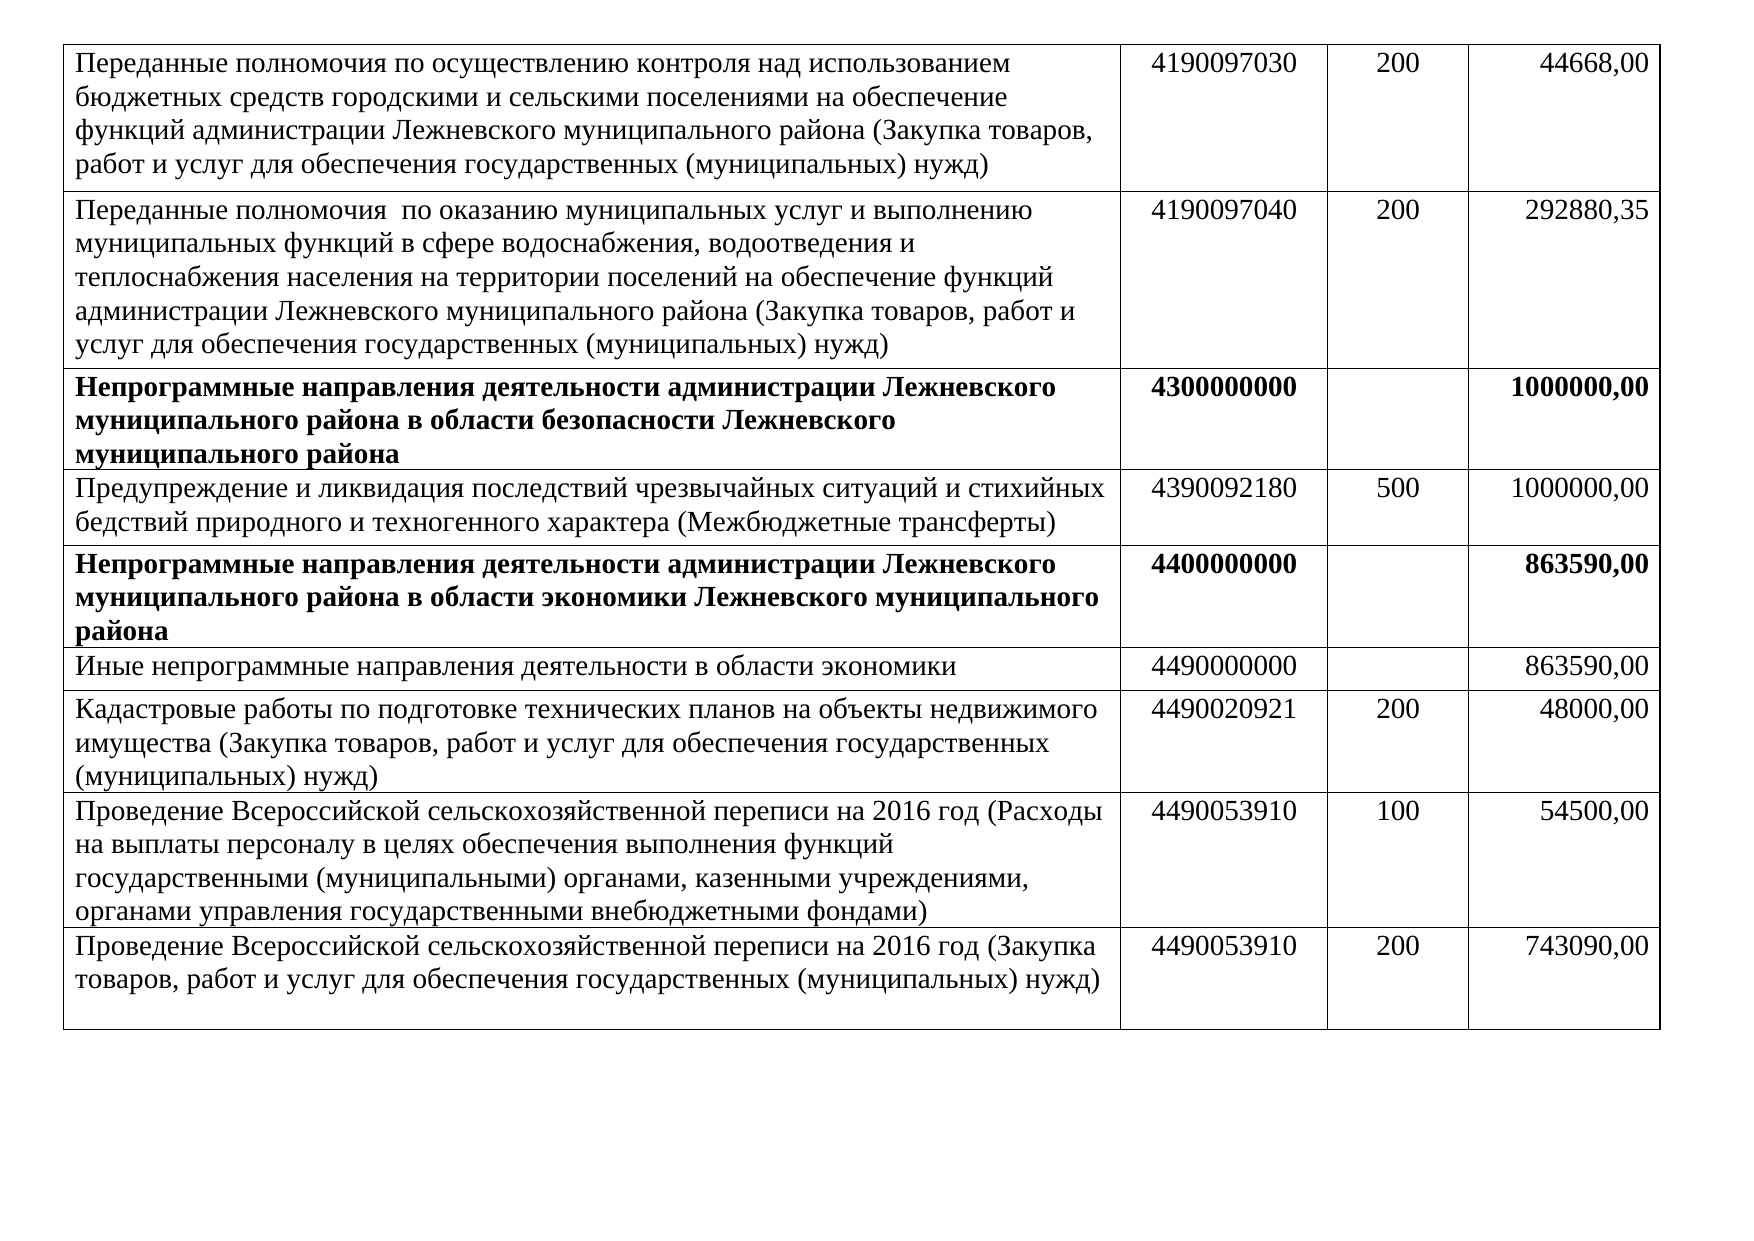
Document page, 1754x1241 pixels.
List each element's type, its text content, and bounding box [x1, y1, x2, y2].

table_cell 863590,00 [1469, 546, 1659, 647]
table_cell 54500,00 [1469, 793, 1659, 927]
table_cell 4400000000 [1121, 546, 1327, 647]
table_cell 4300000000 [1121, 369, 1327, 469]
table_cell 200 [1328, 192, 1468, 368]
table_cell Непрограммные направления деятельности администрации Лежневского муниципального района в области безопасности Лежневского муниципального района [64, 369, 1120, 469]
table_cell 4390092180 [1121, 470, 1327, 545]
table_cell [1328, 648, 1468, 690]
table_cell 4190097040 [1121, 192, 1327, 368]
table_cell Проведение Всероссийской сельскохозяйственной переписи на 2016 год (Закупка товаров, работ и услуг для обеспечения государственных (муниципальных) нужд) [64, 928, 1120, 1029]
table_cell Переданные полномочия по осуществлению контроля над использованием бюджетных средств городскими и сельскими поселениями на обеспечение функций администрации Лежневского муниципального района (Закупка товаров, работ и услуг для обеспечения государственных (муниципальных) нужд) [64, 45, 1120, 191]
table_cell 200 [1328, 928, 1468, 1029]
table_cell Непрограммные направления деятельности администрации Лежневского муниципального района в области экономики Лежневского муниципального района [64, 546, 1120, 647]
table_cell 200 [1328, 45, 1468, 191]
table_cell Предупреждение и ликвидация последствий чрезвычайных ситуаций и стихийных бедствий природного и техногенного характера (Межбюджетные трансферты) [64, 470, 1120, 545]
table_cell 4490000000 [1121, 648, 1327, 690]
table_cell 292880,35 [1469, 192, 1659, 368]
table_cell 743090,00 [1469, 928, 1659, 1029]
table_cell 4190097030 [1121, 45, 1327, 191]
table_cell 4490053910 [1121, 793, 1327, 927]
table_cell 500 [1328, 470, 1468, 545]
table_cell 44668,00 [1469, 45, 1659, 191]
table_cell 4490020921 [1121, 691, 1327, 792]
table_cell 200 [1328, 691, 1468, 792]
table_cell [1328, 369, 1468, 469]
table_cell 48000,00 [1469, 691, 1659, 792]
table_cell 863590,00 [1469, 648, 1659, 690]
table_cell 4490053910 [1121, 928, 1327, 1029]
table_cell Кадастровые работы по подготовке технических планов на объекты недвижимого имущества (Закупка товаров, работ и услуг для обеспечения государственных (муниципальных) нужд) [64, 691, 1120, 792]
table_cell 1000000,00 [1469, 369, 1659, 469]
table_cell 1000000,00 [1469, 470, 1659, 545]
table_cell 100 [1328, 793, 1468, 927]
table_cell [1328, 546, 1468, 647]
table_cell Иные непрограммные направления деятельности в области экономики [64, 648, 1120, 690]
table_cell Переданные полномочия по оказанию муниципальных услуг и выполнению муниципальных функций в сфере водоснабжения, водоотведения и теплоснабжения населения на территории поселений на обеспечение функций администрации Лежневского муниципального района (Закупка товаров, работ и услуг для обеспечения государственных (муниципальных) нужд) [64, 192, 1120, 368]
table_cell Проведение Всероссийской сельскохозяйственной переписи на 2016 год (Расходы на выплаты персоналу в целях обеспечения выполнения функций государственными (муниципальными) органами, казенными учреждениями, органами управления государственными внебюджетными фондами) [64, 793, 1120, 927]
